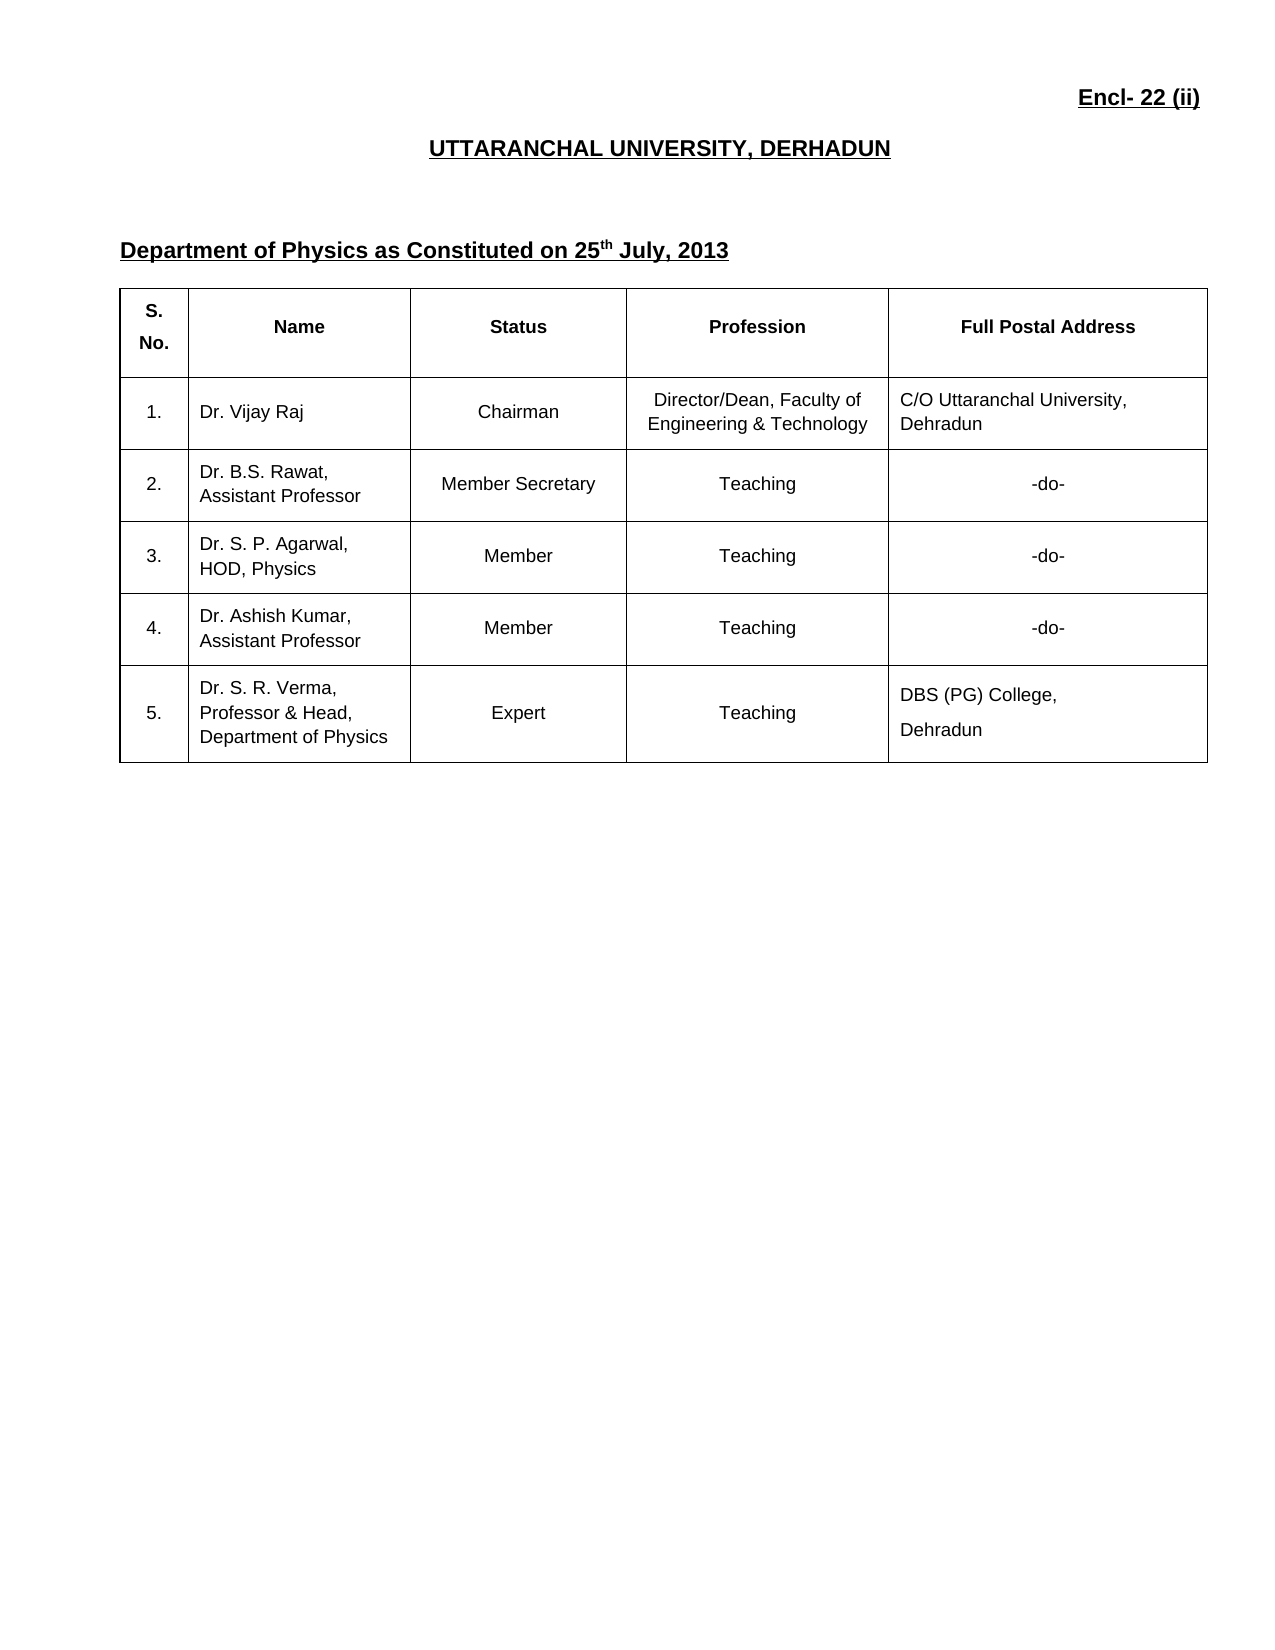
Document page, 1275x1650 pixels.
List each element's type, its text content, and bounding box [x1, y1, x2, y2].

table_cell Chairman [411, 378, 626, 449]
table_header Profession [627, 289, 888, 377]
table_header S. No. [121, 289, 188, 377]
table_cell Member Secretary [411, 450, 626, 521]
table_cell 2. [121, 450, 188, 521]
table_cell Expert [411, 666, 626, 762]
table_cell 1. [121, 378, 188, 449]
table_cell -do- [889, 594, 1207, 665]
table_cell DBS (PG) College, Dehradun [889, 666, 1207, 762]
table_cell Member [411, 594, 626, 665]
table_cell 4. [121, 594, 188, 665]
table_cell Teaching [627, 522, 888, 593]
table_cell Dr. B.S. Rawat, Assistant Professor [189, 450, 410, 521]
table_cell -do- [889, 450, 1207, 521]
table_cell -do- [889, 522, 1207, 593]
table_cell Teaching [627, 666, 888, 762]
table_header Name [189, 289, 410, 377]
text UTTARANCHAL UNIVERSITY, DERHADUN [120, 135, 1200, 161]
table_cell Member [411, 522, 626, 593]
table_cell 3. [121, 522, 188, 593]
table_cell Dr. Vijay Raj [189, 378, 410, 449]
table_cell Teaching [627, 594, 888, 665]
table_cell Dr. S. R. Verma, Professor & Head, Department of Physics [189, 666, 410, 762]
table_cell Dr. Ashish Kumar, Assistant Professor [189, 594, 410, 665]
text Encl- 22 (ii) [120, 84, 1200, 110]
table_cell C/O Uttaranchal University, Dehradun [889, 378, 1207, 449]
text Department of Physics as Constituted on 25th July, 2013 [120, 237, 1200, 263]
table_cell Dr. S. P. Agarwal, HOD, Physics [189, 522, 410, 593]
table_cell 5. [121, 666, 188, 762]
table_header Full Postal Address [889, 289, 1207, 377]
table_cell Director/Dean, Faculty of Engineering & Technology [627, 378, 888, 449]
table_cell Teaching [627, 450, 888, 521]
table_header Status [411, 289, 626, 377]
